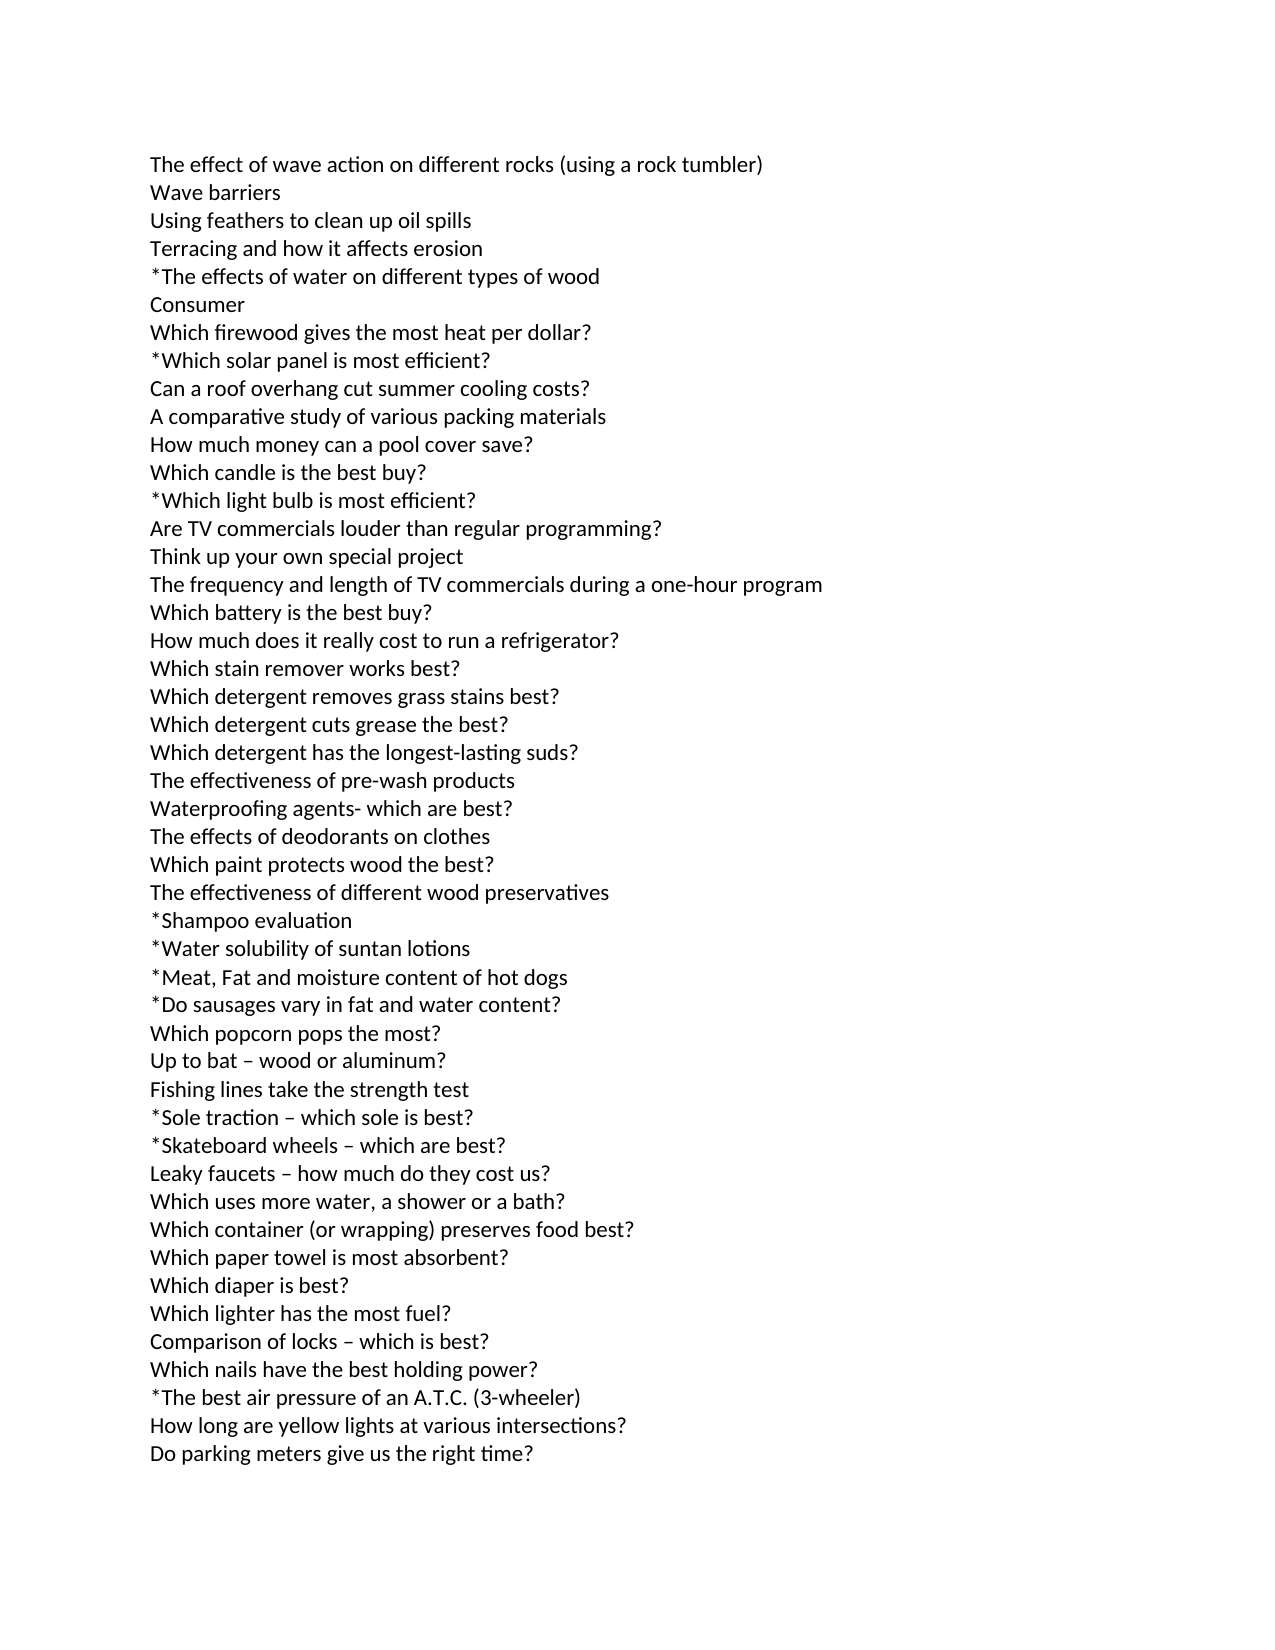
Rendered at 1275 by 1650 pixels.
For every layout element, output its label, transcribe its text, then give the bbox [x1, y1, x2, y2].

text Which detergent has the longest-lasting suds? [150, 738, 1125, 766]
text Which detergent removes grass stains best? [150, 682, 1125, 710]
text Which battery is the best buy? [150, 598, 1125, 626]
text Leaky faucets – how much do they cost us? [150, 1159, 1125, 1187]
text Fishing lines take the strength test [150, 1075, 1125, 1103]
text The effects of deodorants on clothes [150, 822, 1125, 851]
text The effectiveness of different wood preservatives [150, 878, 1125, 907]
text Do parking meters give us the right time? [150, 1439, 1125, 1467]
text Which popcorn pops the most? [150, 1019, 1125, 1047]
text How much money can a pool cover save? [150, 430, 1125, 458]
text The frequency and length of TV commercials during a one-hour program [150, 570, 1125, 598]
text Comparison of locks – which is best? [150, 1327, 1125, 1355]
text Wave barriers [150, 178, 1125, 206]
text Think up your own special project [150, 542, 1125, 570]
text Consumer [150, 290, 1125, 318]
text Up to bat – wood or aluminum? [150, 1047, 1125, 1075]
text Which diaper is best? [150, 1271, 1125, 1299]
text How much does it really cost to run a refrigerator? [150, 626, 1125, 654]
text *Sole traction – which sole is best? [150, 1103, 1125, 1131]
text Which container (or wrapping) preserves food best? [150, 1215, 1125, 1243]
text *Which solar panel is most efficient? [150, 346, 1125, 374]
text Which paper towel is most absorbent? [150, 1243, 1125, 1271]
text Which firewood gives the most heat per dollar? [150, 318, 1125, 346]
text Which stain remover works best? [150, 654, 1125, 682]
text Which paint protects wood the best? [150, 851, 1125, 878]
text The effectiveness of pre-wash products [150, 766, 1125, 794]
text Terracing and how it affects erosion [150, 234, 1125, 262]
text Which nails have the best holding power? [150, 1355, 1125, 1383]
text *Water solubility of suntan lotions [150, 934, 1125, 963]
text *Which light bulb is most efficient? [150, 486, 1125, 514]
text A comparative study of various packing materials [150, 402, 1125, 430]
text How long are yellow lights at various intersections? [150, 1411, 1125, 1439]
text *The best air pressure of an A.T.C. (3-wheeler) [150, 1383, 1125, 1411]
text Which detergent cuts grease the best? [150, 710, 1125, 738]
text Which lighter has the most fuel? [150, 1299, 1125, 1327]
text *Shampoo evaluation [150, 907, 1125, 934]
text *Do sausages vary in fat and water content? [150, 991, 1125, 1019]
text Using feathers to clean up oil spills [150, 206, 1125, 234]
text Waterproofing agents- which are best? [150, 794, 1125, 822]
text Which uses more water, a shower or a bath? [150, 1187, 1125, 1215]
text Which candle is the best buy? [150, 458, 1125, 486]
text *Meat, Fat and moisture content of hot dogs [150, 963, 1125, 991]
text *Skateboard wheels – which are best? [150, 1131, 1125, 1159]
text The effect of wave action on different rocks (using a rock tumbler) [150, 150, 1125, 178]
text Are TV commercials louder than regular programming? [150, 514, 1125, 542]
text *The effects of water on different types of wood [150, 262, 1125, 290]
text Can a roof overhang cut summer cooling costs? [150, 374, 1125, 402]
